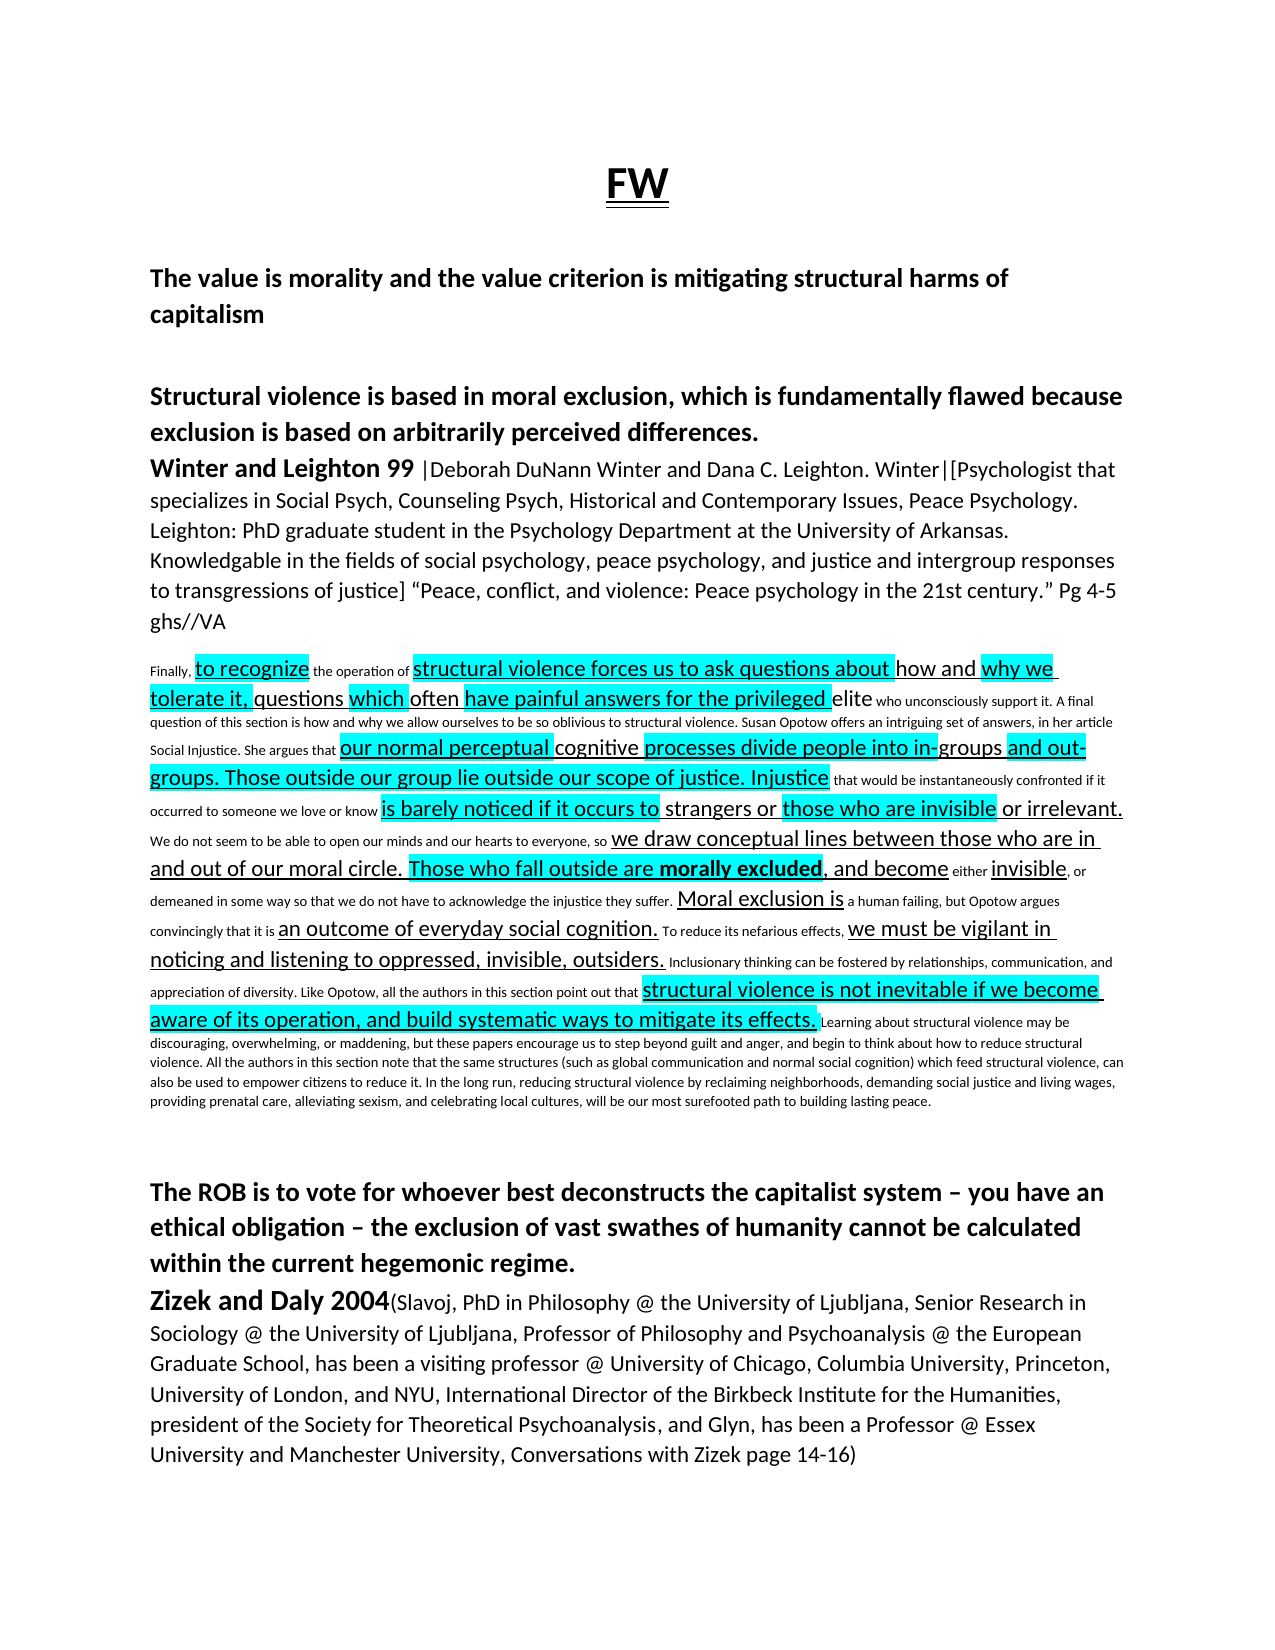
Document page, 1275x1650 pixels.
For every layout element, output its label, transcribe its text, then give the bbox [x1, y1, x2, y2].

subtitle Structural violence is based in moral exclusion, which is fundamentally flawed because exclusion is based on arbitrarily perceived differences. [150, 379, 1125, 448]
text Zizek and Daly 2004(Slavoj, PhD in Philosophy @ the University of Ljubljana, Senior Research in Sociology @ the University of Ljubljana, Professor of Philosophy and Psychoanalysis @ the European Graduate School, has been a visiting professor @ University of Chicago, Columbia University, Princeton, University of London, and NYU, International Director of the Birkbeck Institute for the Humanities, president of the Society for Theoretical Psychoanalysis, and Glyn, has been a Professor @ Essex University and Manchester University, Conversations with Zizek page 14-16) [150, 1282, 1125, 1468]
subtitle The value is morality and the value criterion is mitigating structural harms of capitalism [150, 261, 1125, 330]
subtitle FW [150, 154, 1125, 210]
text Winter and Leighton 99 |Deborah DuNann Winter and Dana C. Leighton. Winter|[Psychologist that specializes in Social Psych, Counseling Psych, Historical and Contemporary Issues, Peace Psychology. Leighton: PhD graduate student in the Psychology Department at the University of Arkansas. Knowledgable in the fields of social psychology, peace psychology, and justice and intergroup responses to transgressions of justice] “Peace, conflict, and violence: Peace psychology in the 21st century.” Pg 4-5 ghs//VA [150, 451, 1125, 635]
text Finally, to recognize the operation of structural violence forces us to ask questions about how and why we tolerate it, questions which often have painful answers for the privileged elite who unconsciously support it. A final question of this section is how and why we allow ourselves to be so oblivious to structural violence. Susan Opotow offers an intriguing set of answers, in her article Social Injustice. She argues that our normal perceptual cognitive processes divide people into in-groups and out-groups. Those outside our group lie outside our scope of justice. Injustice that would be instantaneously confronted if it occurred to someone we love or know is barely noticed if it occurs to strangers or those who are invisible or irrelevant. We do not seem to be able to open our minds and our hearts to everyone, so we draw conceptual lines between those who are in and out of our moral circle. Those who fall outside are morally excluded, and become either invisible, or demeaned in some way so that we do not have to acknowledge the injustice they suffer. Moral exclusion is a human failing, but Opotow argues convincingly that it is an outcome of everyday social cognition. To reduce its nefarious effects, we must be vigilant in noticing and listening to oppressed, invisible, outsiders. Inclusionary thinking can be fostered by relationships, communication, and appreciation of diversity. Like Opotow, all the authors in this section point out that structural violence is not inevitable if we become aware of its operation, and build systematic ways to mitigate its effects. Learning about structural violence may be discouraging, overwhelming, or maddening, but these papers encourage us to step beyond guilt and anger, and begin to think about how to reduce structural violence. All the authors in this section note that the same structures (such as global communication and normal social cognition) which feed structural violence, can also be used to empower citizens to reduce it. In the long run, reducing structural violence by reclaiming neighborhoods, demanding social justice and living wages, providing prenatal care, alleviating sexism, and celebrating local cultures, will be our most surefooted path to building lasting peace. [150, 654, 1125, 1110]
subtitle The ROB is to vote for whoever best deconstructs the capitalist system – you have an ethical obligation – the exclusion of vast swathes of humanity cannot be calculated within the current hegemonic regime. [150, 1175, 1125, 1279]
